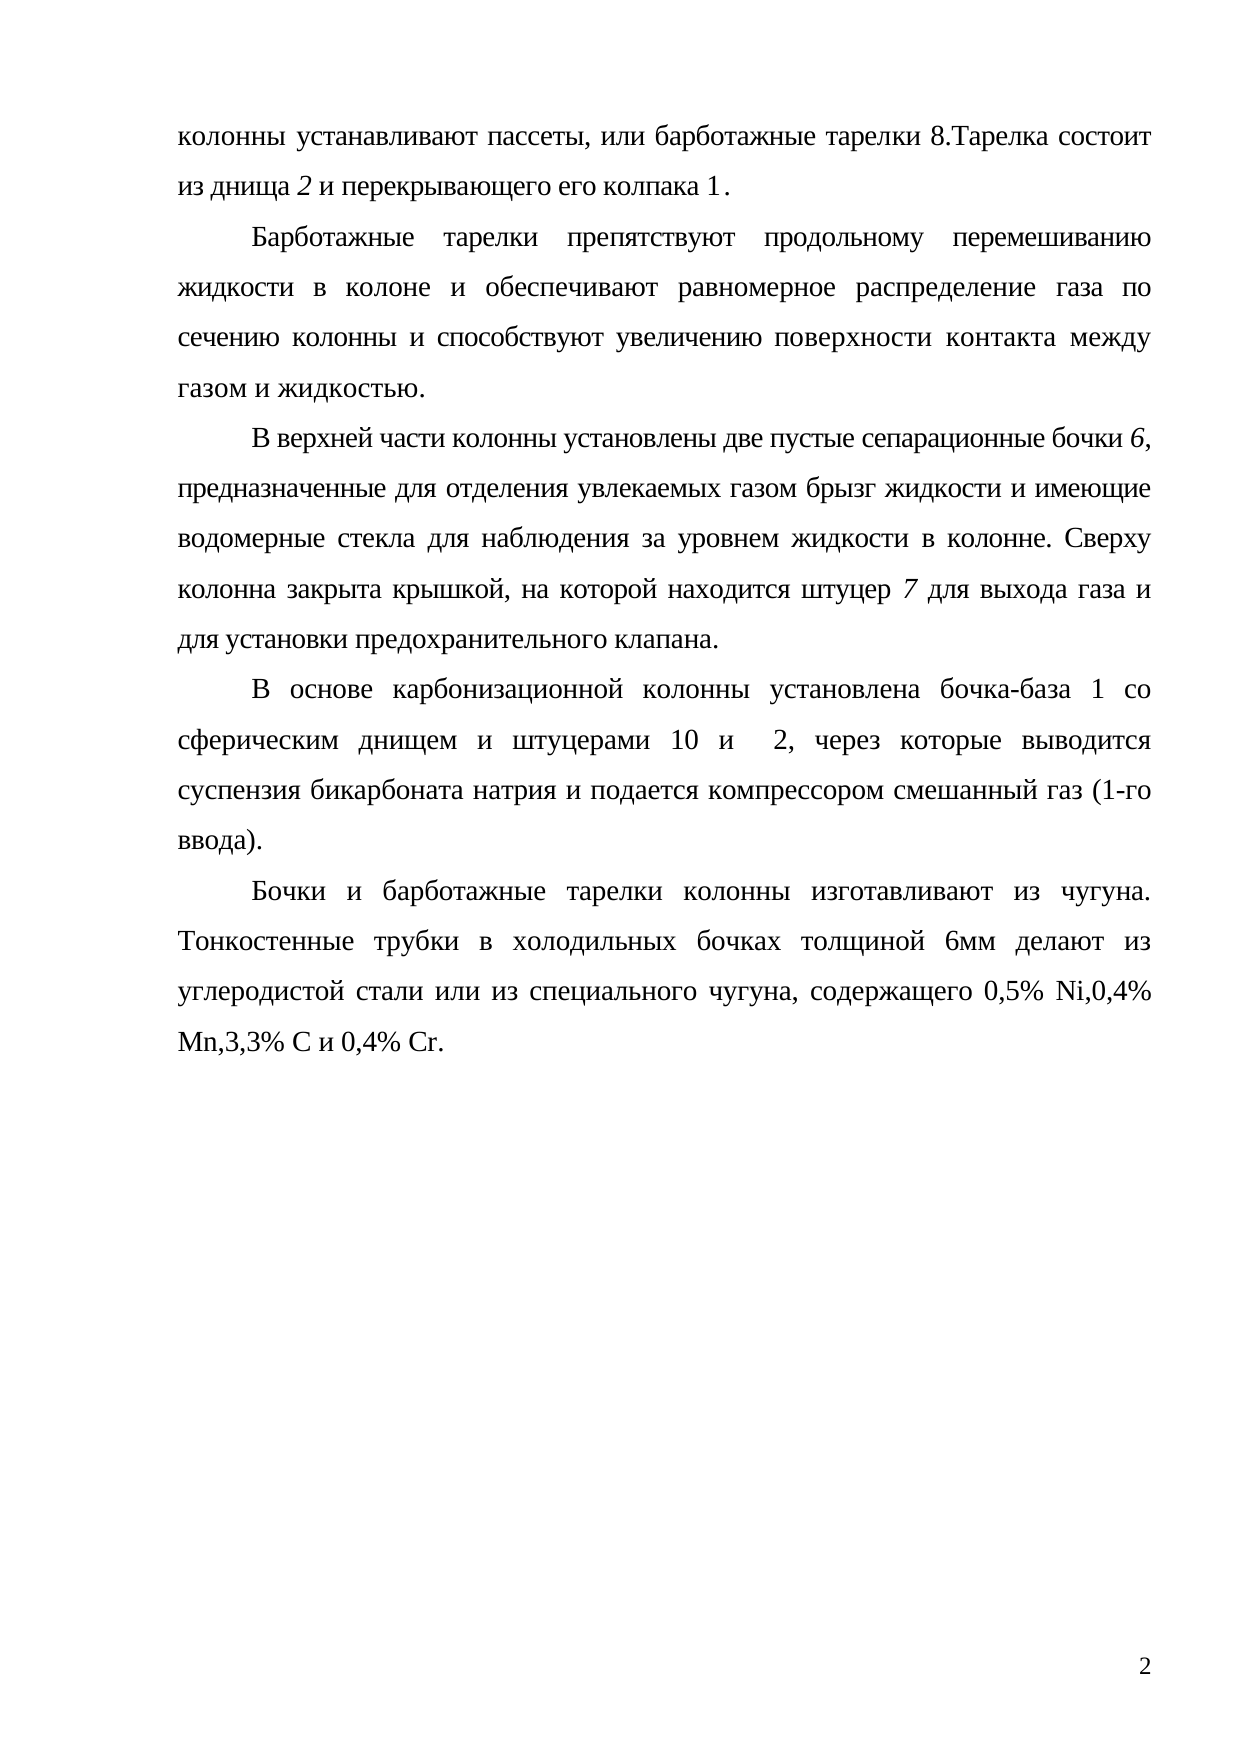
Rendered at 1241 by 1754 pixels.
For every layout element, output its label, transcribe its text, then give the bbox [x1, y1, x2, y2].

text В основе карбонизационной колонны установлена бочка-база 1 со сферическим днищем и штуцерами 10 и 2, через которые выводится суспензия бикарбоната натрия и подается компрессором смешанный газ (1-го ввода). [177, 672, 1152, 856]
text Бочки и барботажные тарелки колонны изготавливают из чугуна. Тонкостенные трубки в холодильных бочках толщиной 6мм делают из углеродистой стали или из специального чугуна, содержащего 0,5% Ni,0,4% Mn,3,3% C и 0,4% Cr. [177, 873, 1152, 1057]
text Барботажные тарелки препятствуют продольному перемешиванию жидкости в колоне и обеспечивают равномерное распределение газа по сечению колонны и способствуют увеличению поверхности контакта между газом и жидкостью. [177, 219, 1152, 403]
text В верхней части колонны установлены две пустые сепарационные бочки 6, предназначенные для отделения увлекаемых газом брызг жидкости и имеющие водомерные стекла для наблюдения за уровнем жидкости в колонне. Сверху колонна закрыта крышкой, на которой находится штуцер 7 для выхода газа и для установки предохранительного клапана. [177, 420, 1152, 655]
